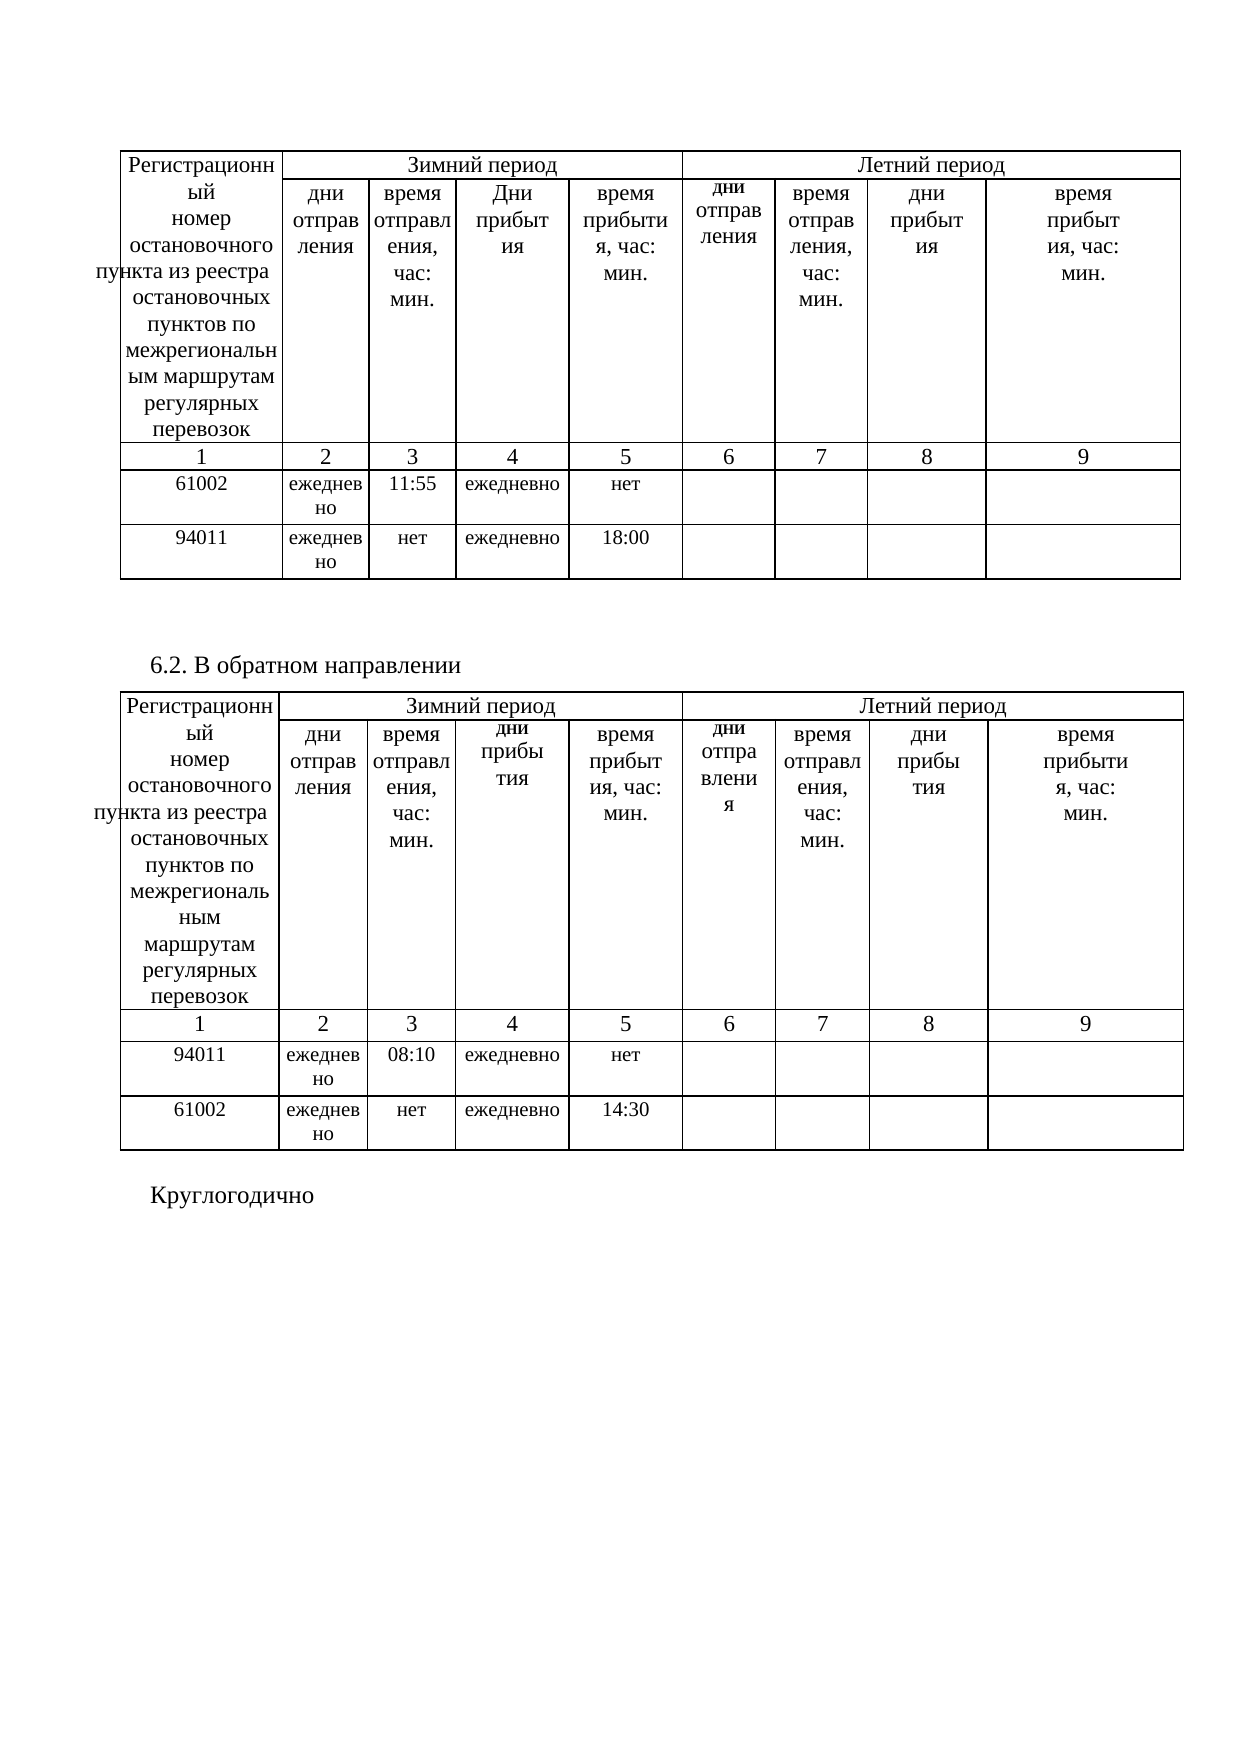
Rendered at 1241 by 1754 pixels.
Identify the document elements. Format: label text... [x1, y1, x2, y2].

table_cell [776, 1042, 869, 1095]
table_cell 8 [868, 443, 985, 469]
table_header Зимний период [280, 693, 682, 719]
table_cell 6 [683, 1010, 775, 1041]
table_cell время прибыти я, час: мин. [989, 721, 1183, 1009]
table_cell ежедневно [457, 525, 568, 578]
table_cell время прибыт ия, час: мин. [987, 180, 1180, 441]
table_header Летний период [683, 152, 1180, 178]
table_cell ежедневно [456, 1097, 568, 1149]
table_cell ежедневно [456, 1042, 568, 1095]
table_cell дни прибы тия [870, 721, 987, 1009]
table_cell ежедневно [283, 471, 368, 524]
table_cell 9 [987, 443, 1180, 469]
table_cell время отправл ения, час: мин. [776, 721, 869, 1009]
table_cell [776, 525, 867, 578]
table_cell [989, 1042, 1183, 1095]
table_cell 11:55 [370, 471, 455, 524]
table_cell [870, 1097, 987, 1149]
table_cell 18:00 [570, 525, 682, 578]
table_cell 94011 [121, 525, 282, 578]
table_cell [776, 1097, 869, 1149]
table_cell 7 [776, 443, 867, 469]
table_cell ДНИ отпра влени я [683, 721, 775, 1009]
table_cell дни отправ ления [280, 721, 367, 1009]
table_cell дни отправ ления [283, 180, 368, 441]
table_cell [868, 525, 985, 578]
table_cell нет [368, 1097, 455, 1149]
table_cell ежедневно [280, 1042, 367, 1095]
table_cell [683, 1042, 775, 1095]
table_cell [989, 1097, 1183, 1149]
table_cell 61002 [121, 471, 282, 524]
table_cell время отправл ения, час: мин. [368, 721, 455, 1009]
table_cell 94011 [121, 1042, 278, 1095]
table_cell 9 [989, 1010, 1183, 1041]
table_cell ежедневно [280, 1097, 367, 1149]
text Круглогодично [150, 1180, 1090, 1208]
table_cell [683, 525, 774, 578]
table_cell время прибыти я, час: мин. [570, 180, 682, 441]
table_cell нет [370, 525, 455, 578]
table_header Регистрационный номер остановочного пункта из реестра остановочных пунктов по межрегиональным маршрутам регулярных перевозок [121, 152, 282, 441]
table_header Регистрационный номер остановочного пункта из реестра остановочных пунктов по межрегиональным маршрутам регулярных перевозок [121, 693, 278, 1009]
table_cell дни прибыт ия [868, 180, 985, 441]
table_cell 5 [570, 443, 682, 469]
table_cell время отправл ения, час: мин. [370, 180, 455, 441]
table_cell [870, 1042, 987, 1095]
table_cell 1 [121, 443, 282, 469]
table_cell 8 [870, 1010, 987, 1041]
table_cell ежедневно [457, 471, 568, 524]
text 6.2. В обратном направлении [150, 650, 1090, 678]
table_cell 4 [456, 1010, 568, 1041]
table_cell ДНИ отправ ления [683, 180, 774, 441]
table_cell [868, 471, 985, 524]
table_cell время отправ ления, час: мин. [776, 180, 867, 441]
table_cell 14:30 [570, 1097, 682, 1149]
table_cell нет [570, 471, 682, 524]
table_header Зимний период [283, 152, 682, 178]
table_cell 08:10 [368, 1042, 455, 1095]
table_cell нет [570, 1042, 682, 1095]
table_cell 3 [370, 443, 455, 469]
table_cell Дни прибыт ия [457, 180, 568, 441]
table_cell 5 [570, 1010, 682, 1041]
table_cell [987, 471, 1180, 524]
table_cell 1 [121, 1010, 278, 1041]
table_cell [683, 1097, 775, 1149]
table_cell 2 [283, 443, 368, 469]
table_header Летний период [683, 693, 1183, 719]
table_cell [987, 525, 1180, 578]
table_cell 61002 [121, 1097, 278, 1149]
table_cell 6 [683, 443, 774, 469]
table_cell время прибыт ия, час: мин. [570, 721, 682, 1009]
table_cell ежедневно [283, 525, 368, 578]
table_cell 3 [368, 1010, 455, 1041]
table_cell 2 [280, 1010, 367, 1041]
table_cell [683, 471, 774, 524]
table_cell 7 [776, 1010, 869, 1041]
table_cell 4 [457, 443, 568, 469]
table_cell ДНИ прибы тия [456, 721, 568, 1009]
table_cell [776, 471, 867, 524]
